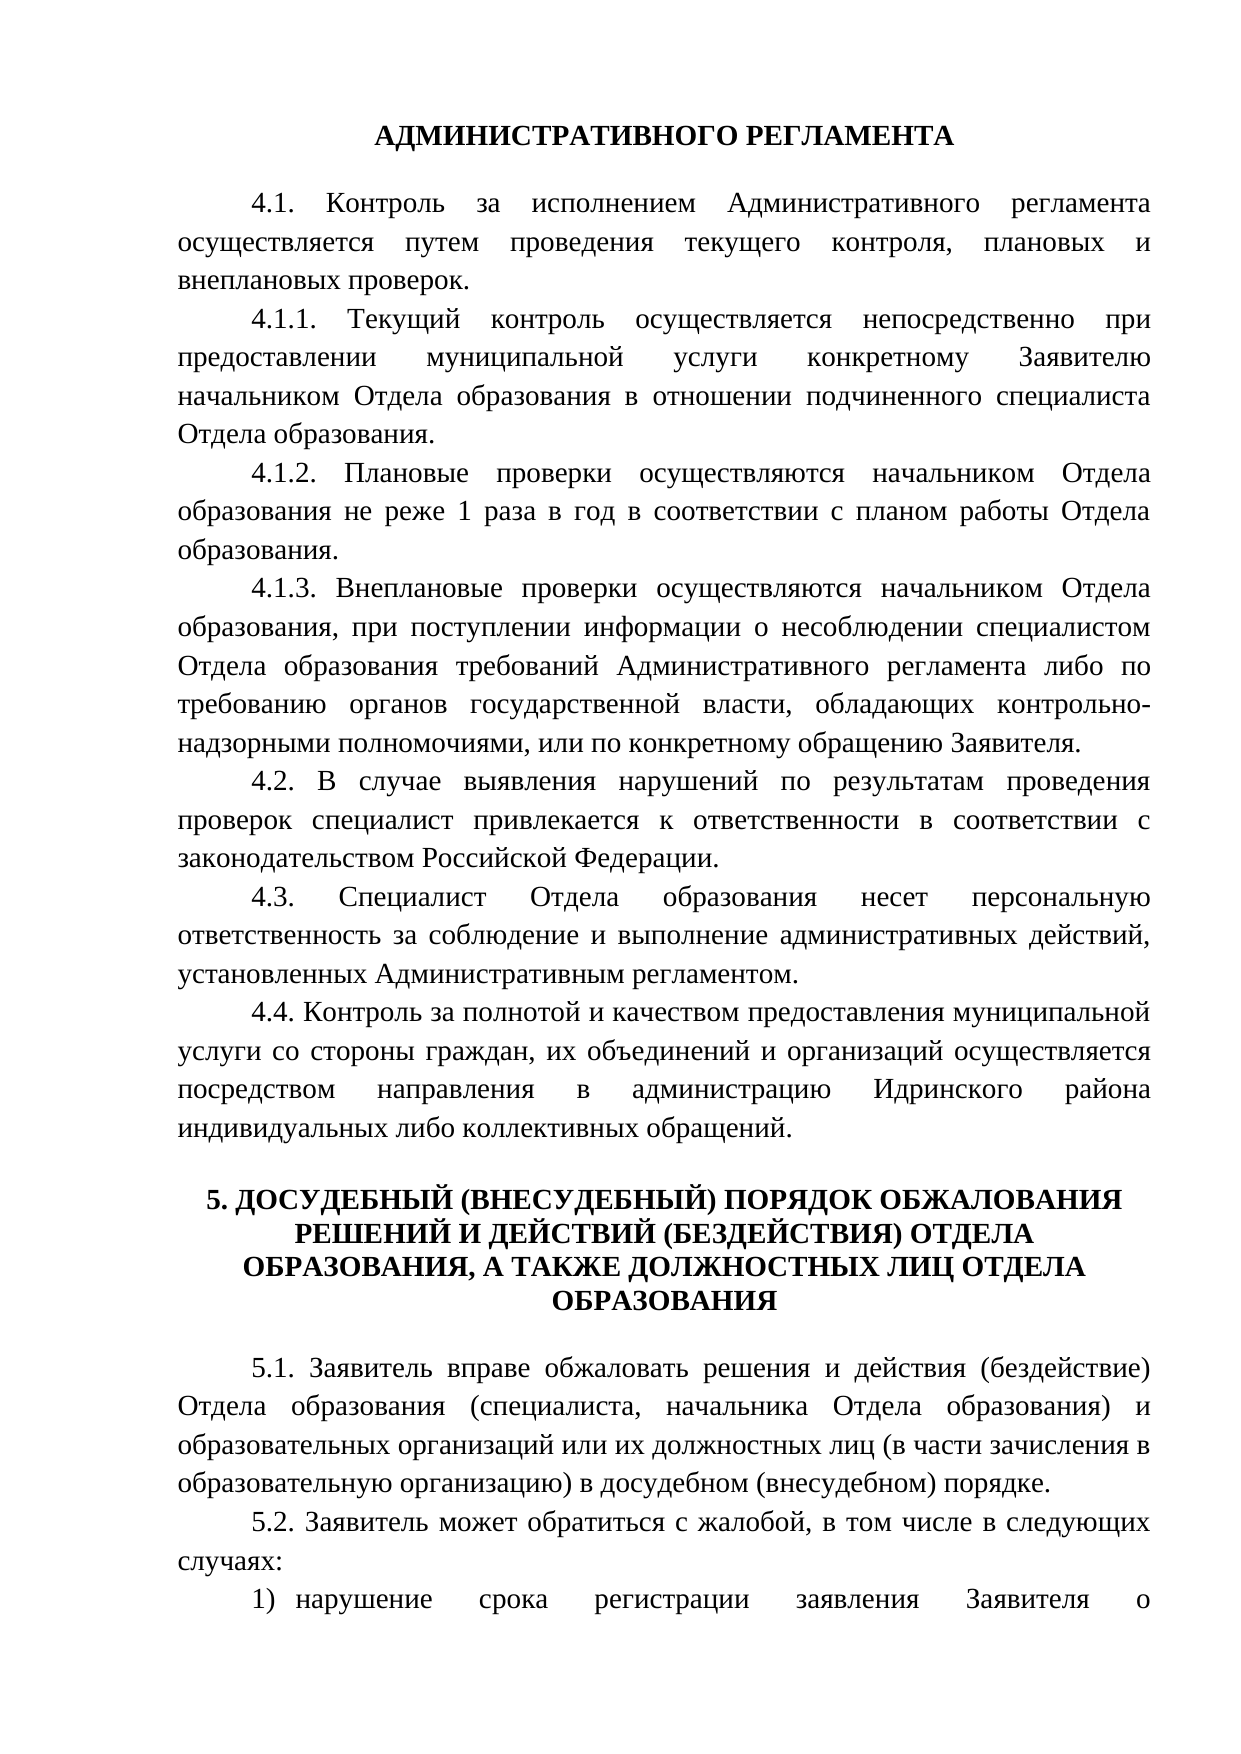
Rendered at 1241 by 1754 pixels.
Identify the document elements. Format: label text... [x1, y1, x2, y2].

text 4.4. Контроль за полнотой и качеством предоставления муниципальной услуги со стороны граждан, их объединений и организаций осуществляется посредством направления в администрацию Идринского района индивидуальных либо коллективных обращений. [177, 994, 1152, 1144]
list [177, 1581, 1152, 1615]
text 5. ДОСУДЕБНЫЙ (ВНЕСУДЕБНЫЙ) ПОРЯДОК ОБЖАЛОВАНИЯ РЕШЕНИЙ И ДЕЙСТВИЙ (БЕЗДЕЙСТВИЯ) ОТДЕЛА ОБРАЗОВАНИЯ, А ТАКЖЕ ДОЛЖНОСТНЫХ ЛИЦ ОТДЕЛА ОБРАЗОВАНИЯ [177, 1182, 1152, 1316]
text 4.3. Специалист Отдела образования несет персональную ответственность за соблюдение и выполнение административных действий, установленных Административным регламентом. [177, 879, 1152, 989]
text 4.1.3. Внеплановые проверки осуществляются начальником Отдела образования, при поступлении информации о несоблюдении специалистом Отдела образования требований Административного регламента либо по требованию органов государственной власти, обладающих контрольно-надзорными полномочиями, или по конкретному обращению Заявителя. [177, 571, 1152, 758]
text 5.2. Заявитель может обратиться с жалобой, в том числе в следующих случаях: [177, 1504, 1152, 1576]
text АДМИНИСТРАТИВНОГО РЕГЛАМЕНТА [177, 118, 1152, 152]
text 5.1. Заявитель вправе обжаловать решения и действия (бездействие) Отдела образования (специалиста, начальника Отдела образования) и образовательных организаций или их должностных лиц (в части зачисления в образовательную организацию) в досудебном (внесудебном) порядке. [177, 1350, 1152, 1499]
text 4.2. В случае выявления нарушений по результатам проведения проверок специалист привлекается к ответственности в соответствии с законодательством Российской Федерации. [177, 763, 1152, 874]
text 4.1. Контроль за исполнением Административного регламента осуществляется путем проведения текущего контроля, плановых и внеплановых проверок. [177, 185, 1152, 296]
text 4.1.2. Плановые проверки осуществляются начальником Отдела образования не реже 1 раза в год в соответствии с планом работы Отдела образования. [177, 455, 1152, 566]
text 4.1.1. Текущий контроль осуществляется непосредственно при предоставлении муниципальной услуги конкретному Заявителю начальником Отдела образования в отношении подчиненного специалиста Отдела образования. [177, 301, 1152, 450]
